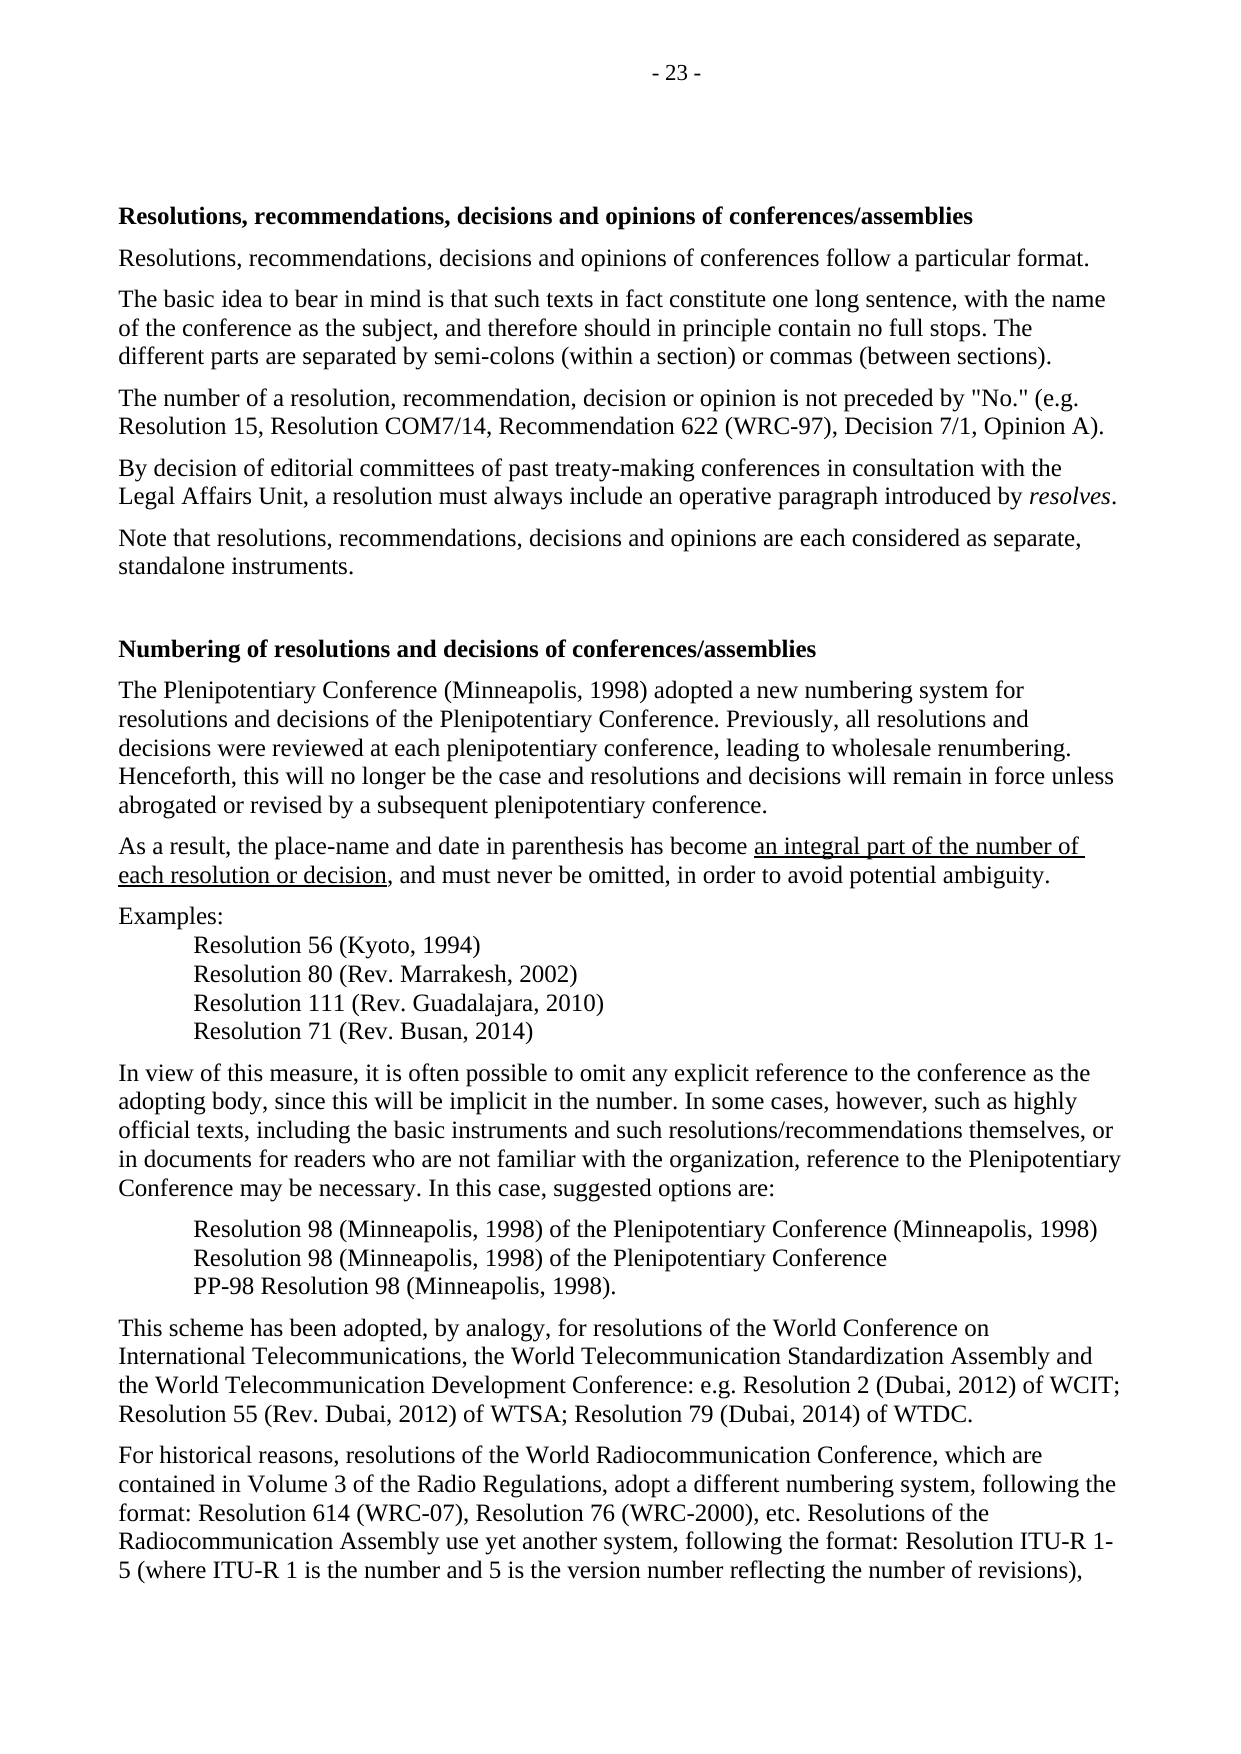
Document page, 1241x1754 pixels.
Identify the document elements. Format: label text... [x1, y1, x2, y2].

text This scheme has been adopted, by analogy, for resolutions of the World Conference on International Telecommunications, the World Telecommunication Standardization Assembly and the World Telecommunication Development Conference: e.g. Resolution 2 (Dubai, 2012) of WCIT; Resolution 55 (Rev. Dubai, 2012) of WTSA; Resolution 79 (Dubai, 2014) of WTDC. [118, 1313, 1122, 1428]
text Resolution 98 (Minneapolis, 1998) of the Plenipotentiary Conference (Minneapolis, 1998) Resolution 98 (Minneapolis, 1998) of the Plenipotentiary Conference PP-98 Resolution 98 (Minneapolis, 1998). [193, 1214, 1122, 1300]
text Examples: [118, 901, 1122, 930]
text Note that resolutions, recommendations, decisions and opinions are each considered as separate, standalone instruments. [118, 523, 1122, 580]
text Resolutions, recommendations, decisions and opinions of conferences follow a particular format. [118, 243, 1122, 271]
text The basic idea to bear in mind is that such texts in fact constitute one long sentence, with the name of the conference as the subject, and therefore should in principle contain no full stops. The different parts are separated by semi-colons (within a section) or commas (between sections). [118, 284, 1122, 370]
text Numbering of resolutions and decisions of conferences/assemblies [118, 634, 1122, 663]
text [118, 1440, 1122, 1584]
text Resolution 71 (Rev. Busan, 2014) [193, 1016, 1122, 1045]
text Resolutions, recommendations, decisions and opinions of conferences/assemblies [118, 201, 1122, 230]
text Resolution 111 (Rev. Guadalajara, 2010) [193, 988, 1122, 1016]
text In view of this measure, it is often possible to omit any explicit reference to the conference as the adopting body, since this will be implicit in the number. In some cases, however, such as highly official texts, including the basic instruments and such resolutions/recommendations themselves, or in documents for readers who are not familiar with the organization, reference to the Plenipotentiary Conference may be necessary. In this case, suggested options are: [118, 1058, 1122, 1201]
text The number of a resolution, recommendation, decision or opinion is not preceded by "No." (e.g. Resolution 15, Resolution COM7/14, Recommendation 622 (WRC-97), Decision 7/1, Opinion A). [118, 383, 1122, 440]
text By decision of editorial committees of past treaty-making conferences in consultation with the Legal Affairs Unit, a resolution must always include an operative paragraph introduced by resolves. [118, 453, 1122, 510]
text As a result, the place-name and date in parenthesis has become an integral part of the number of each resolution or decision, and must never be omitted, in order to avoid potential ambiguity. [118, 831, 1122, 889]
text The Plenipotentiary Conference (Minneapolis, 1998) adopted a new numbering system for resolutions and decisions of the Plenipotentiary Conference. Previously, all resolutions and decisions were reviewed at each plenipotentiary conference, leading to wholesale renumbering. Henceforth, this will no longer be the case and resolutions and decisions will remain in force unless abrogated or revised by a subsequent plenipotentiary conference. [118, 675, 1122, 819]
text Resolution 56 (Kyoto, 1994) Resolution 80 (Rev. Marrakesh, 2002) [193, 930, 1122, 988]
